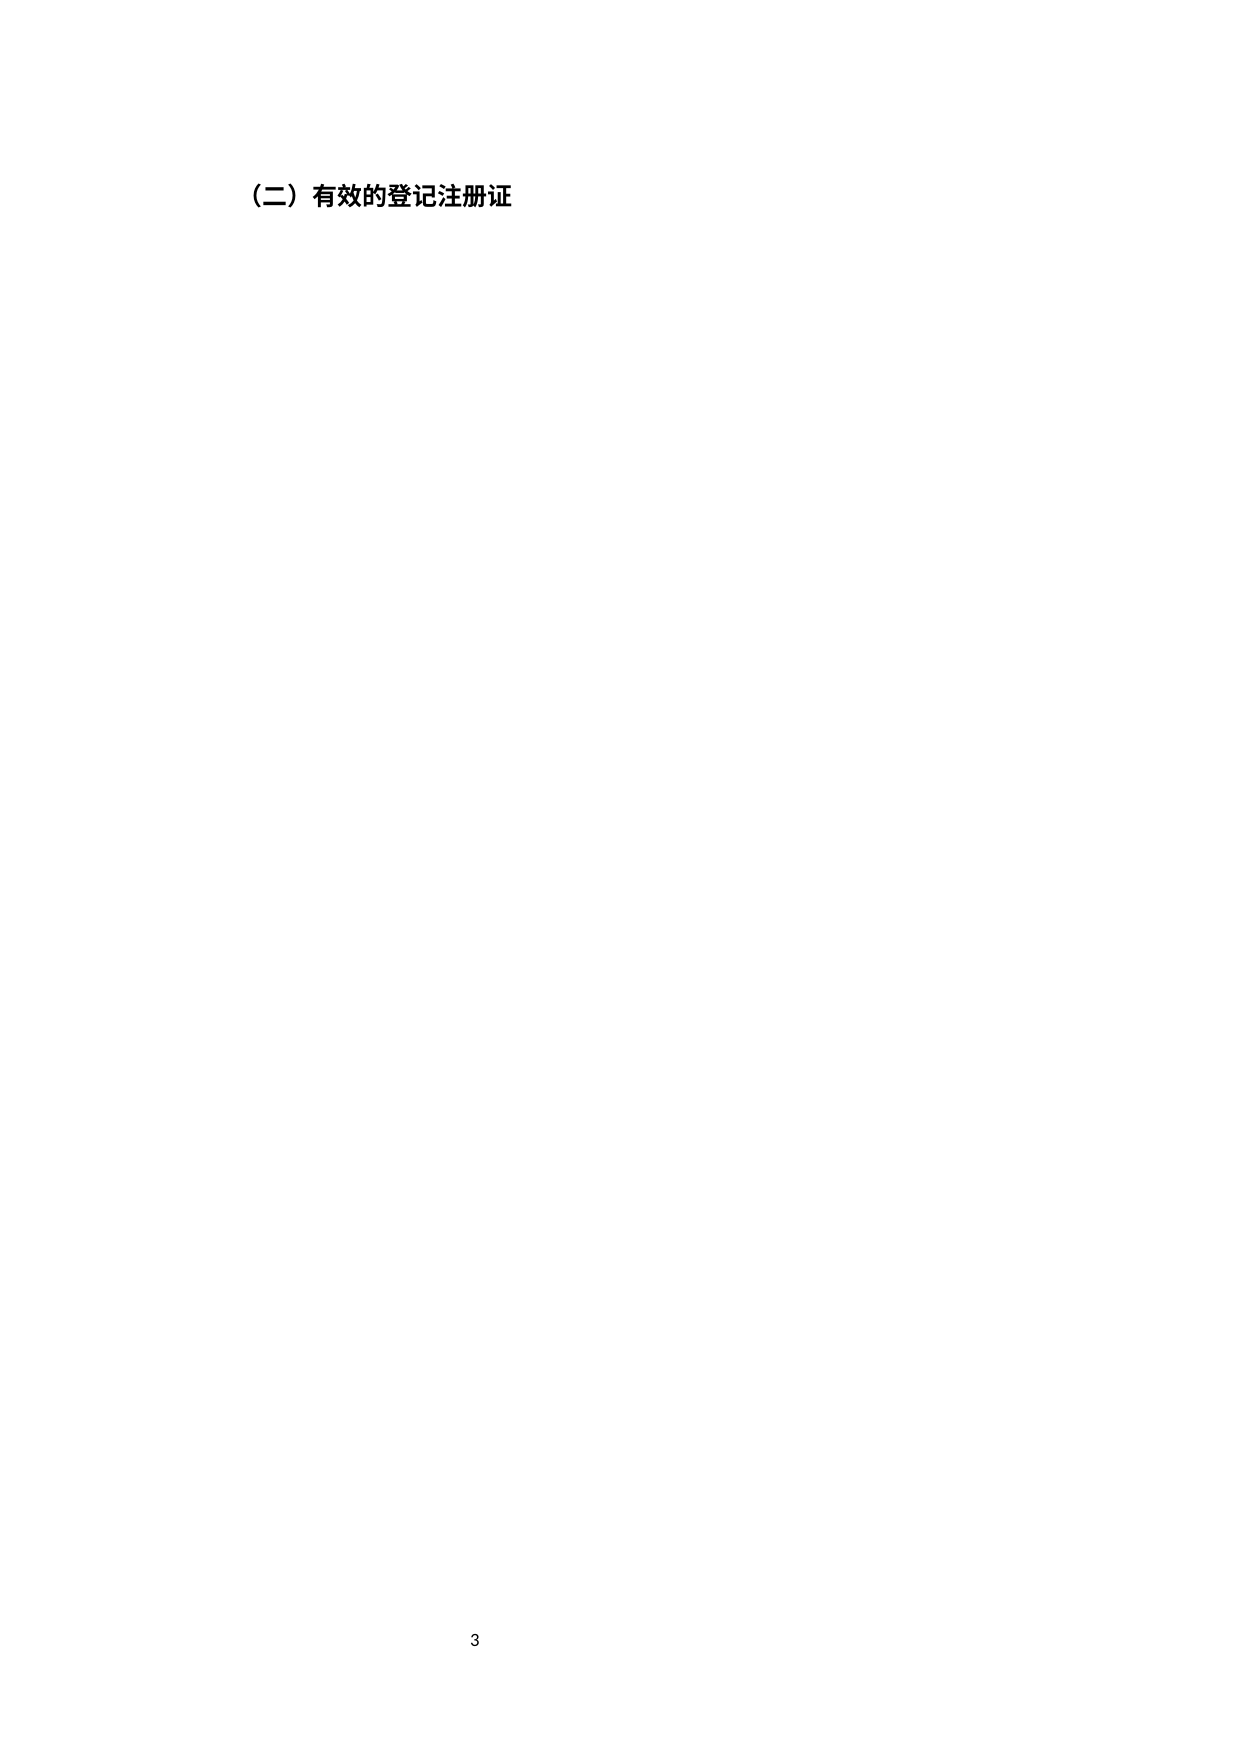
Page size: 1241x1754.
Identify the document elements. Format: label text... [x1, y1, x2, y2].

text （二）有效的登记注册证 [187, 162, 1053, 227]
